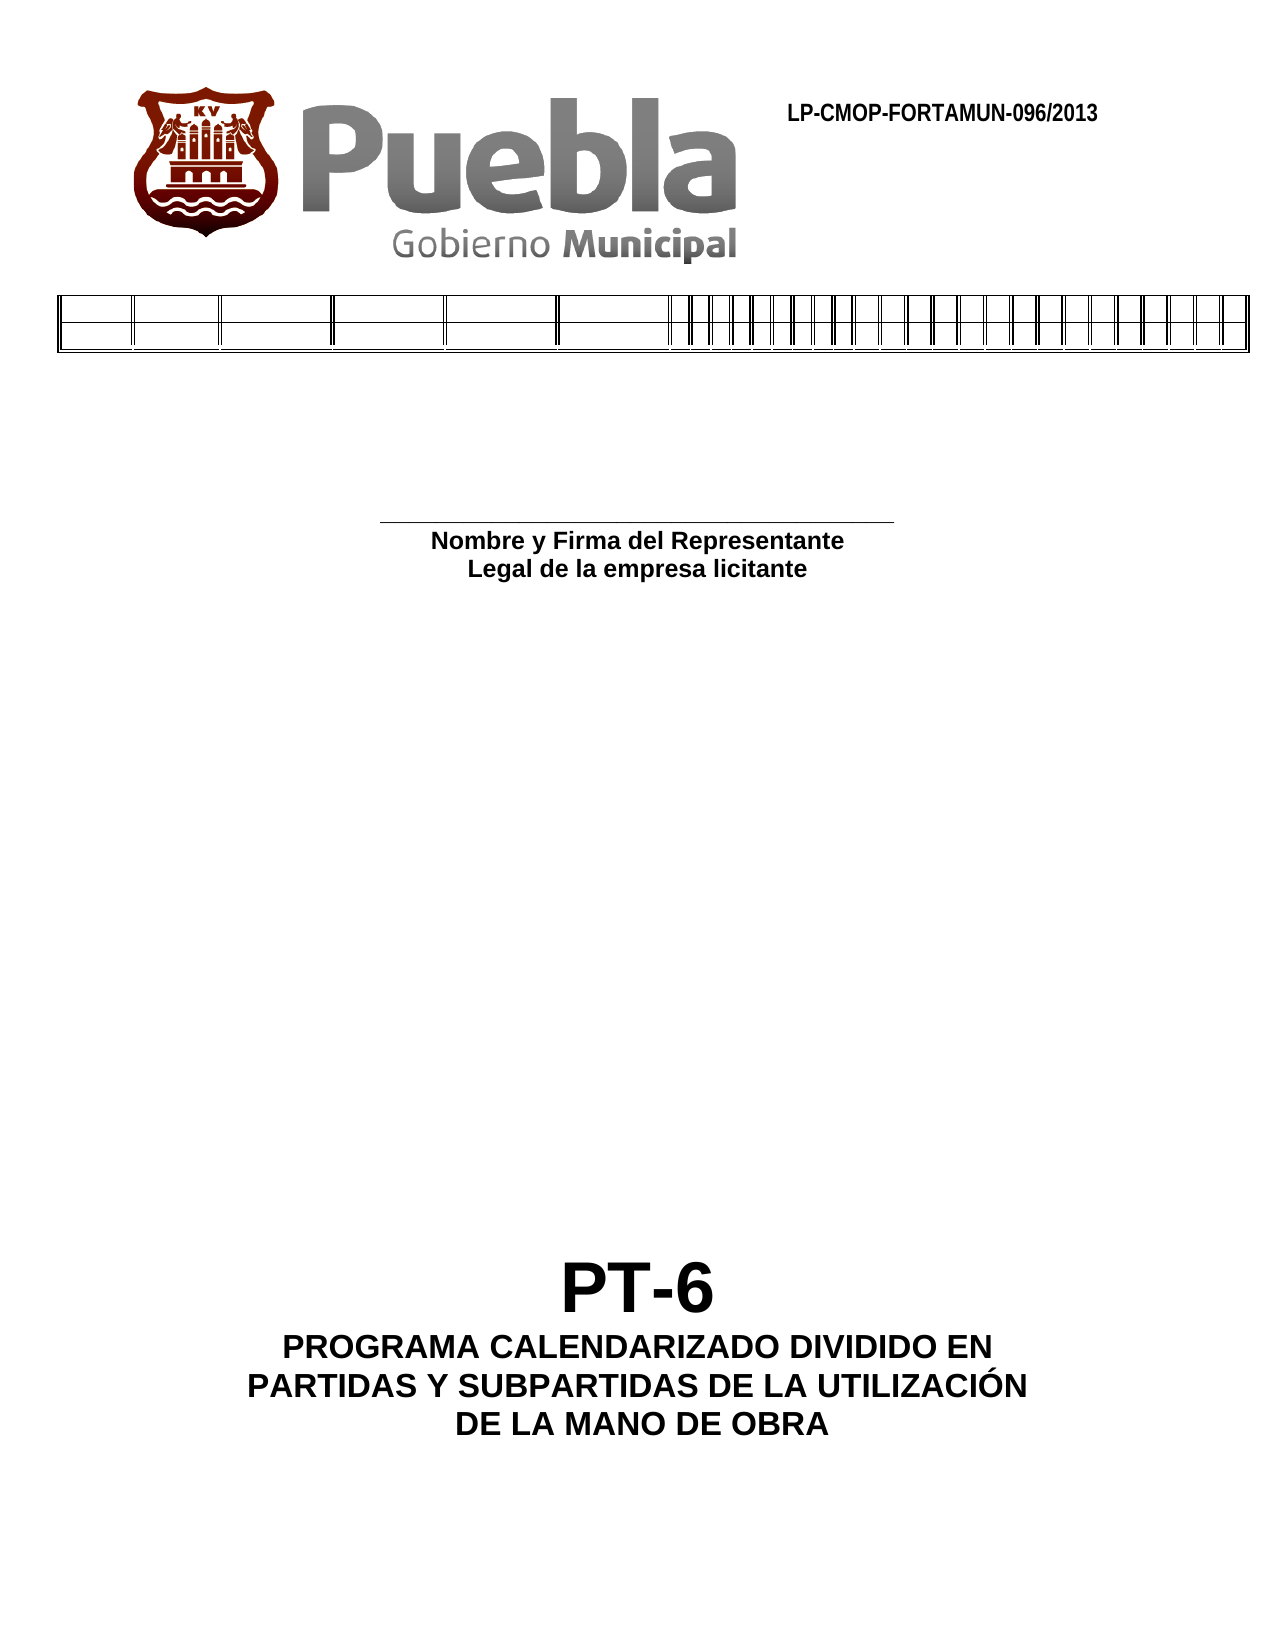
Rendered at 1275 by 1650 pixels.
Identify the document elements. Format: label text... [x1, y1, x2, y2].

text PROGRAMA CALENDARIZADO DIVIDIDO EN [177, 1327, 1098, 1366]
table_cell [933, 323, 959, 348]
table_cell [222, 296, 330, 322]
table_cell [856, 296, 878, 322]
table_cell [1038, 323, 1064, 348]
text DE OBRA [177, 1404, 1098, 1443]
table_cell [909, 296, 930, 322]
table_cell [135, 296, 218, 322]
table_cell [987, 296, 1009, 322]
table_cell [772, 323, 792, 348]
table_cell [793, 323, 813, 348]
table_cell [1064, 323, 1090, 348]
table_cell [335, 296, 443, 322]
table_cell [752, 323, 772, 348]
picture [133, 87, 736, 264]
table_cell [882, 296, 904, 322]
table_cell [1040, 296, 1061, 322]
table_cell [693, 296, 708, 322]
table_cell [1169, 323, 1195, 348]
table_cell [1171, 296, 1193, 322]
table_cell [774, 296, 790, 322]
table_cell [731, 323, 752, 348]
table_cell [833, 323, 854, 348]
table_cell [1119, 296, 1140, 322]
table_cell [1090, 323, 1116, 348]
table_cell [880, 323, 906, 348]
table_cell [445, 323, 557, 348]
table_cell [333, 323, 445, 348]
table_cell [670, 323, 690, 348]
table_cell [1143, 323, 1169, 348]
table_cell [1197, 296, 1219, 322]
table_cell [836, 296, 851, 322]
table_cell [854, 323, 880, 348]
table_cell [133, 323, 220, 348]
table_cell [906, 323, 932, 348]
table_cell [1145, 296, 1166, 322]
table_cell [711, 323, 731, 348]
table_cell [985, 323, 1011, 348]
table_cell [959, 323, 985, 348]
table_cell [1011, 323, 1037, 348]
table_cell [734, 296, 749, 322]
table_cell [672, 296, 688, 322]
text Legal de la empresa licitante [177, 554, 1098, 583]
table_cell [1195, 323, 1221, 348]
table_cell [795, 296, 811, 322]
table_cell [62, 296, 131, 322]
table_cell [935, 296, 956, 322]
text PARTIDAS Y SUBPARTIDAS DE LA UTILIZACIÓN [177, 1366, 1098, 1404]
table_cell [690, 323, 711, 348]
table_cell [1066, 296, 1088, 322]
table_cell [560, 296, 668, 322]
table_cell [62, 323, 133, 348]
table_cell [815, 296, 831, 322]
table_cell [754, 296, 770, 322]
table_cell [558, 323, 670, 348]
table_cell [447, 296, 555, 322]
table_cell [1092, 296, 1114, 322]
table_cell [713, 296, 729, 322]
table_cell [813, 323, 833, 348]
text Nombre y Firma del Representante [177, 526, 1098, 554]
table_cell [1014, 296, 1035, 322]
table_cell [961, 296, 983, 322]
text PT-6 [177, 1245, 1098, 1327]
table_cell [1224, 296, 1245, 322]
table_cell [1221, 323, 1245, 348]
table_cell [1116, 323, 1142, 348]
table_cell [220, 323, 332, 348]
text _____________________________________ [177, 497, 1098, 526]
